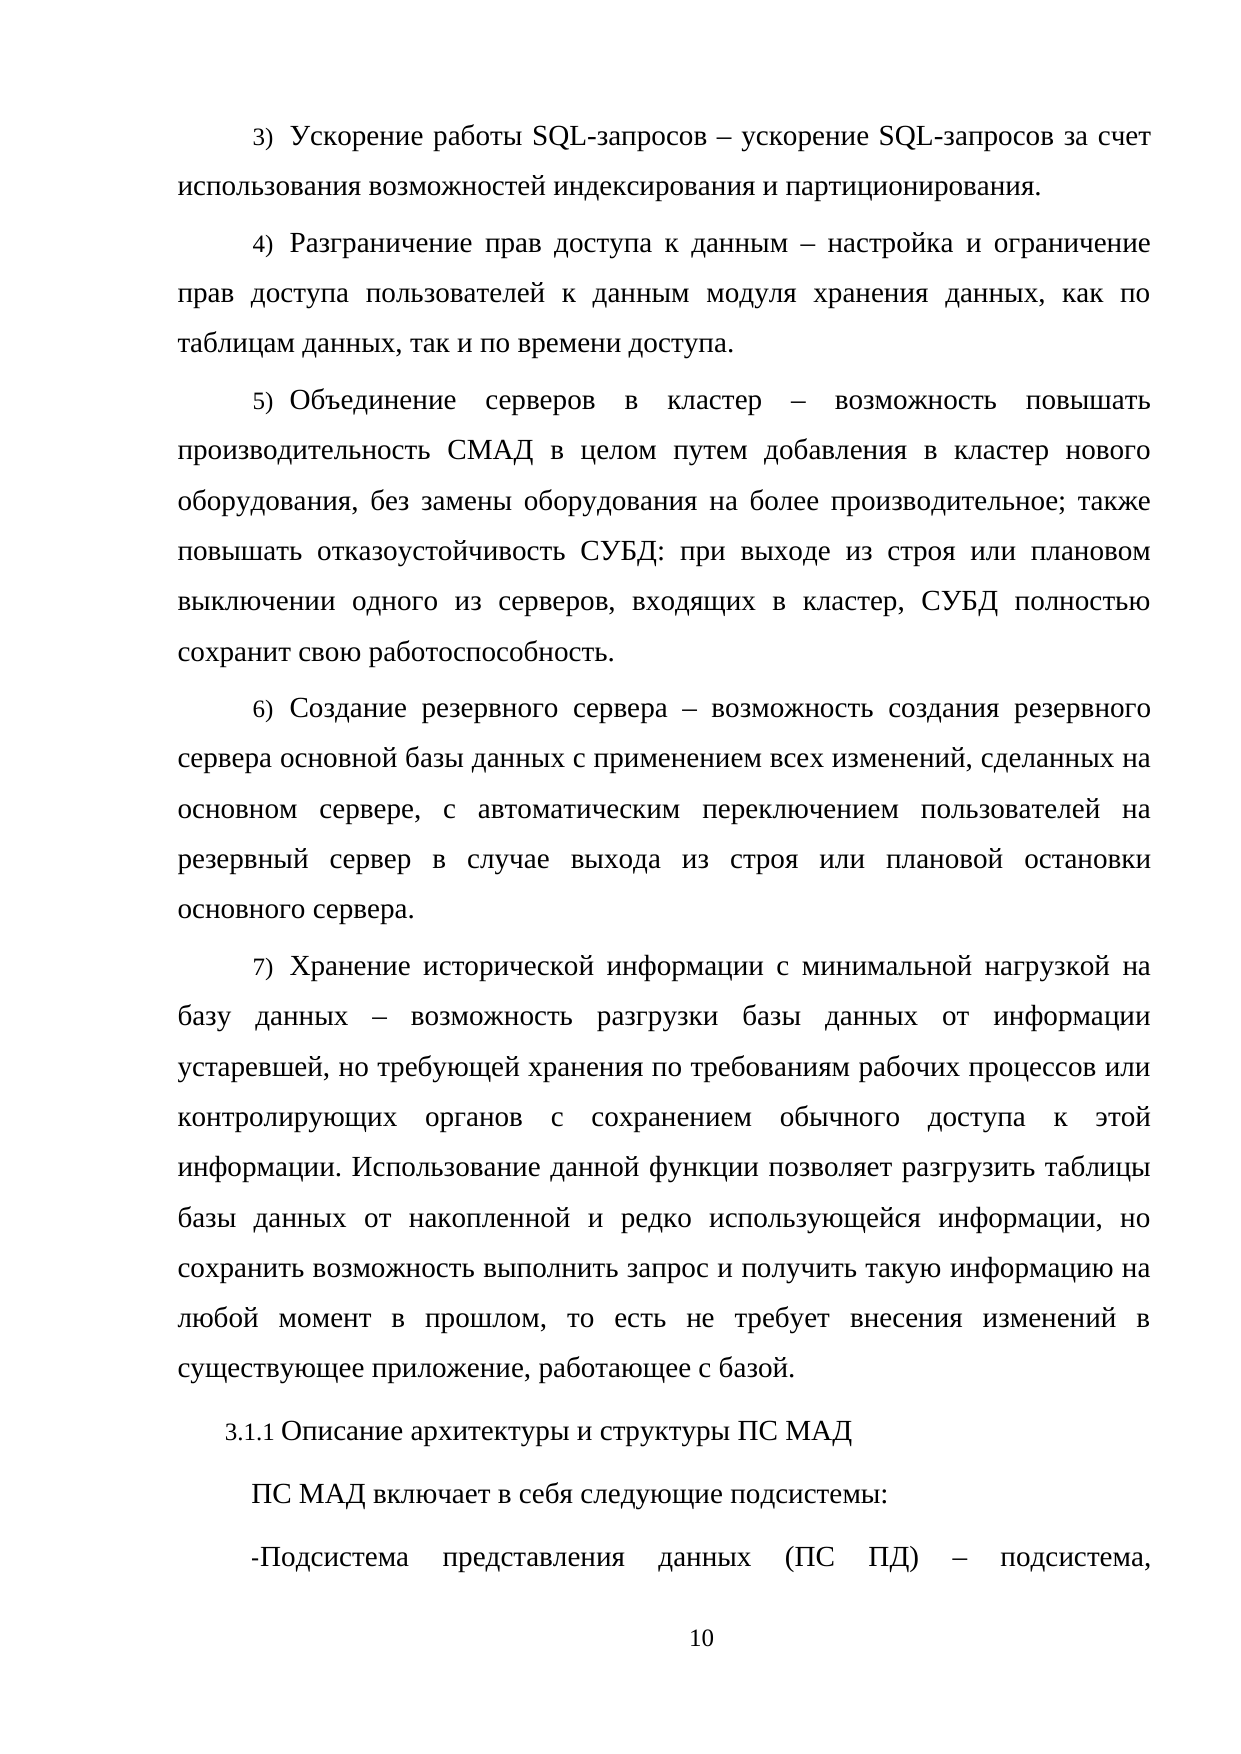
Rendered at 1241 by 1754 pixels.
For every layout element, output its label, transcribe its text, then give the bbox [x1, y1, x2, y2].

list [251, 1539, 1152, 1573]
list Создание резервного сервера – возможность создания резервного сервера основной базы данных с применением всех изменений, сделанных на основном сервере, с автоматическим переключением пользователей на резервный сервер в случае выхода из строя или плановой остановки основного сервера. [177, 690, 1152, 925]
list Ускорение работы SQL-запросов – ускорение SQL-запросов за счет использования возможностей индексирования и партиционирования. [177, 118, 1152, 202]
text ПС МАД включает в себя следующие подсистемы: [177, 1476, 1152, 1510]
list Хранение исторической информации с минимальной нагрузкой на базу данных – возможность разгрузки базы данных от информации устаревшей, но требующей хранения по требованиям рабочих процессов или контролирующих органов с сохранением обычного доступа к этой информации. Использование данной функции позволяет разгрузить таблицы базы данных от накопленной и редко использующейся информации, но сохранить возможность выполнить запрос и получить такую информацию на любой момент в прошлом, то есть не требует внесения изменений в существующее приложение, работающее с базой. [177, 948, 1152, 1384]
list Разграничение прав доступа к данным – настройка и ограничение прав доступа пользователей к данным модуля хранения данных, как по таблицам данных, так и по времени доступа. [177, 225, 1152, 359]
list Объединение серверов в кластер – возможность повышать производительность СМАД в целом путем добавления в кластер нового оборудования, без замены оборудования на более производительное; также повышать отказоустойчивость СУБД: при выходе из строя или плановом выключении одного из серверов, входящих в кластер, СУБД полностью сохранит свою работоспособность. [177, 382, 1152, 667]
list Описание архитектуры и структуры ПС МАД [201, 1413, 1152, 1447]
